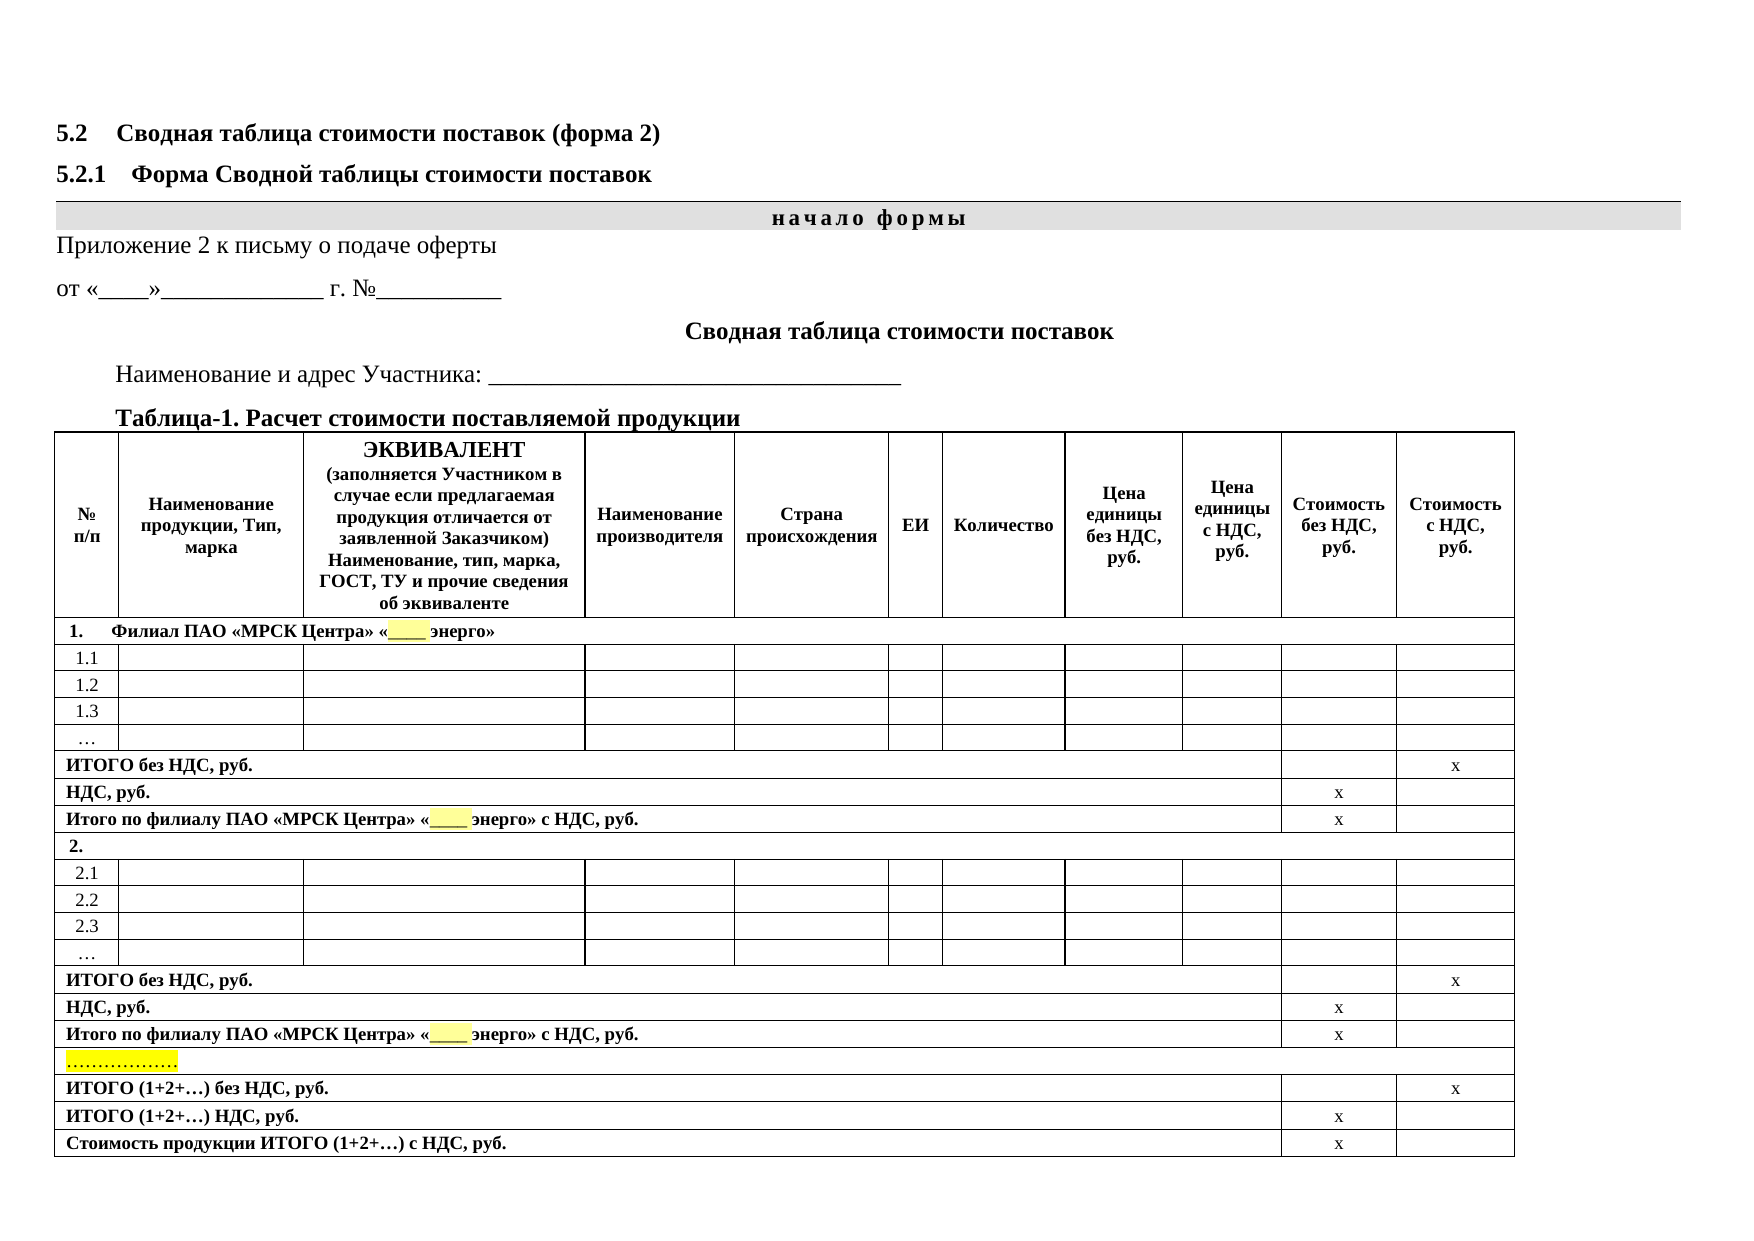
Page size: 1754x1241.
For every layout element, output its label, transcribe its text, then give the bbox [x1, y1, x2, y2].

table_cell 2.3 [55, 913, 118, 938]
subtitle Форма Сводной таблицы стоимости поставок [56, 159, 1683, 188]
table_cell [55, 833, 1514, 859]
table_cell [1397, 1021, 1514, 1047]
table_cell Филиал ПАО «МРСК Центра» «____ энерго» [55, 618, 1514, 644]
table_cell [1397, 806, 1514, 832]
table_cell [735, 860, 888, 885]
table_cell [586, 698, 734, 723]
text Приложение 2 к письму о подаче оферты [56, 230, 1683, 259]
table_cell [1282, 913, 1396, 938]
table_cell [889, 645, 942, 670]
table_header Цена единицы без НДС, руб. [1066, 433, 1182, 617]
table_cell [1183, 886, 1281, 912]
table_cell [586, 645, 734, 670]
table_cell Итого по филиалу ПАО «МРСК Центра» «____ энерго» с НДС, руб. [55, 1021, 1281, 1047]
table_cell ИТОГО (1+2+…) НДС, руб. [55, 1102, 1281, 1129]
table_cell 2.2 [55, 886, 118, 912]
table_cell … [55, 940, 118, 965]
table_header Цена единицы с НДС, руб. [1183, 433, 1281, 617]
table_header № п/п [55, 433, 118, 617]
table_cell [1183, 645, 1281, 670]
table_cell [1282, 698, 1396, 723]
table_cell [735, 886, 888, 912]
table_cell ИТОГО без НДС, руб. [55, 751, 1281, 777]
table_cell 1.3 [55, 698, 118, 723]
table_cell 1.2 [55, 671, 118, 697]
table_header Количество [943, 433, 1064, 617]
table_cell НДС, руб. [55, 779, 1281, 805]
table_cell [735, 671, 888, 697]
table_cell [1397, 940, 1514, 965]
table_cell [943, 698, 1064, 723]
table_cell [119, 645, 303, 670]
table_cell х [1397, 751, 1514, 777]
text начало формы [56, 202, 1681, 230]
table_cell [943, 940, 1064, 965]
subtitle Сводная таблица стоимости поставок (форма 2) [56, 118, 1683, 147]
table_cell [1183, 913, 1281, 938]
table_cell [1397, 645, 1514, 670]
table_cell [1066, 671, 1182, 697]
table_cell [119, 913, 303, 938]
table_cell [1066, 645, 1182, 670]
table_cell [1397, 671, 1514, 697]
table_cell [1066, 698, 1182, 723]
text Сводная таблица стоимости поставок [56, 316, 1683, 345]
table_cell ……………… [55, 1048, 1514, 1074]
table_cell [1282, 725, 1396, 750]
table_cell [1066, 913, 1182, 938]
table_cell х [1397, 966, 1514, 992]
table_cell [304, 860, 584, 885]
table_cell [1282, 1075, 1396, 1101]
table_header ЭКВИВАЛЕНТ (заполняется Участником в случае если предлагаемая продукция отличается от заявленной Заказчиком) Наименование, тип, марка, ГОСТ, ТУ и прочие сведения об эквиваленте [304, 433, 584, 617]
table_cell х [1282, 994, 1396, 1020]
table_cell [1183, 698, 1281, 723]
table_cell [1183, 725, 1281, 750]
table_header Стоимость с НДС, руб. [1397, 433, 1514, 617]
table_cell [1397, 913, 1514, 938]
table_cell 2.1 [55, 860, 118, 885]
table_cell [735, 913, 888, 938]
table_cell [1066, 860, 1182, 885]
table_cell НДС, руб. [55, 994, 1281, 1020]
table_cell [889, 671, 942, 697]
table_cell [119, 860, 303, 885]
table_header Стоимость без НДС, руб. [1282, 433, 1396, 617]
table_cell [735, 645, 888, 670]
table_cell [1066, 940, 1182, 965]
table_header ЕИ [889, 433, 942, 617]
table_cell [735, 940, 888, 965]
table_cell [586, 913, 734, 938]
table_cell [304, 671, 584, 697]
table_cell [586, 940, 734, 965]
table_cell [304, 940, 584, 965]
table_cell [889, 860, 942, 885]
table_header Наименование производителя [586, 433, 734, 617]
table_cell [304, 886, 584, 912]
table_cell [586, 725, 734, 750]
table_cell [1282, 751, 1396, 777]
table_cell [1397, 779, 1514, 805]
table_cell [943, 645, 1064, 670]
table_cell [1066, 886, 1182, 912]
table_cell [1397, 1130, 1514, 1156]
table_cell [586, 671, 734, 697]
table_cell … [55, 725, 118, 750]
table_cell [889, 886, 942, 912]
table_cell [1397, 886, 1514, 912]
table_cell [1397, 1102, 1514, 1129]
table_cell [943, 671, 1064, 697]
table_cell [304, 645, 584, 670]
table_cell ИТОГО без НДС, руб. [55, 966, 1281, 992]
table_header Наименование продукции, Тип, марка [119, 433, 303, 617]
table_cell [1397, 698, 1514, 723]
table_cell [1183, 940, 1281, 965]
table_cell х [1282, 1021, 1396, 1047]
table_cell Стоимость продукции ИТОГО (1+2+…) с НДС, руб. [55, 1130, 1281, 1156]
table_cell [1282, 860, 1396, 885]
table_cell х [1282, 1102, 1396, 1129]
table_cell [1183, 860, 1281, 885]
table_cell [889, 725, 942, 750]
table_cell Итого по филиалу ПАО «МРСК Центра» «____ энерго» с НДС, руб. [55, 806, 1281, 832]
table_cell [119, 671, 303, 697]
table_cell [304, 698, 584, 723]
table_cell 1.1 [55, 645, 118, 670]
table_cell [119, 698, 303, 723]
table_cell [943, 860, 1064, 885]
table_cell [1282, 966, 1396, 992]
table_cell [889, 940, 942, 965]
table_cell [1282, 886, 1396, 912]
table_cell [304, 913, 584, 938]
table_cell [735, 698, 888, 723]
table_cell [1397, 994, 1514, 1020]
table_header Страна происхождения [735, 433, 888, 617]
table_cell [1397, 860, 1514, 885]
table_cell х [1282, 1130, 1396, 1156]
table_cell [119, 725, 303, 750]
table_cell [943, 886, 1064, 912]
table_cell х [1397, 1075, 1514, 1101]
table_cell [586, 860, 734, 885]
table_cell х [1282, 806, 1396, 832]
table_cell [304, 725, 584, 750]
text Таблица-1. Расчет стоимости поставляемой продукции [56, 403, 1683, 431]
table_cell [1282, 940, 1396, 965]
table_cell [586, 886, 734, 912]
table_cell [889, 698, 942, 723]
table_cell [119, 886, 303, 912]
table_cell [119, 940, 303, 965]
table_cell [735, 725, 888, 750]
table_cell [1282, 645, 1396, 670]
table_cell [1397, 725, 1514, 750]
table_cell ИТОГО (1+2+…) без НДС, руб. [55, 1075, 1281, 1101]
text от «____»_____________ г. №__________ [56, 273, 1683, 302]
text Наименование и адрес Участника: _________________________________ [56, 359, 1683, 388]
table_cell [1066, 725, 1182, 750]
table_cell [943, 725, 1064, 750]
table_cell [1183, 671, 1281, 697]
table_cell [943, 913, 1064, 938]
table_cell [1282, 671, 1396, 697]
table_cell х [1282, 779, 1396, 805]
table_cell [889, 913, 942, 938]
